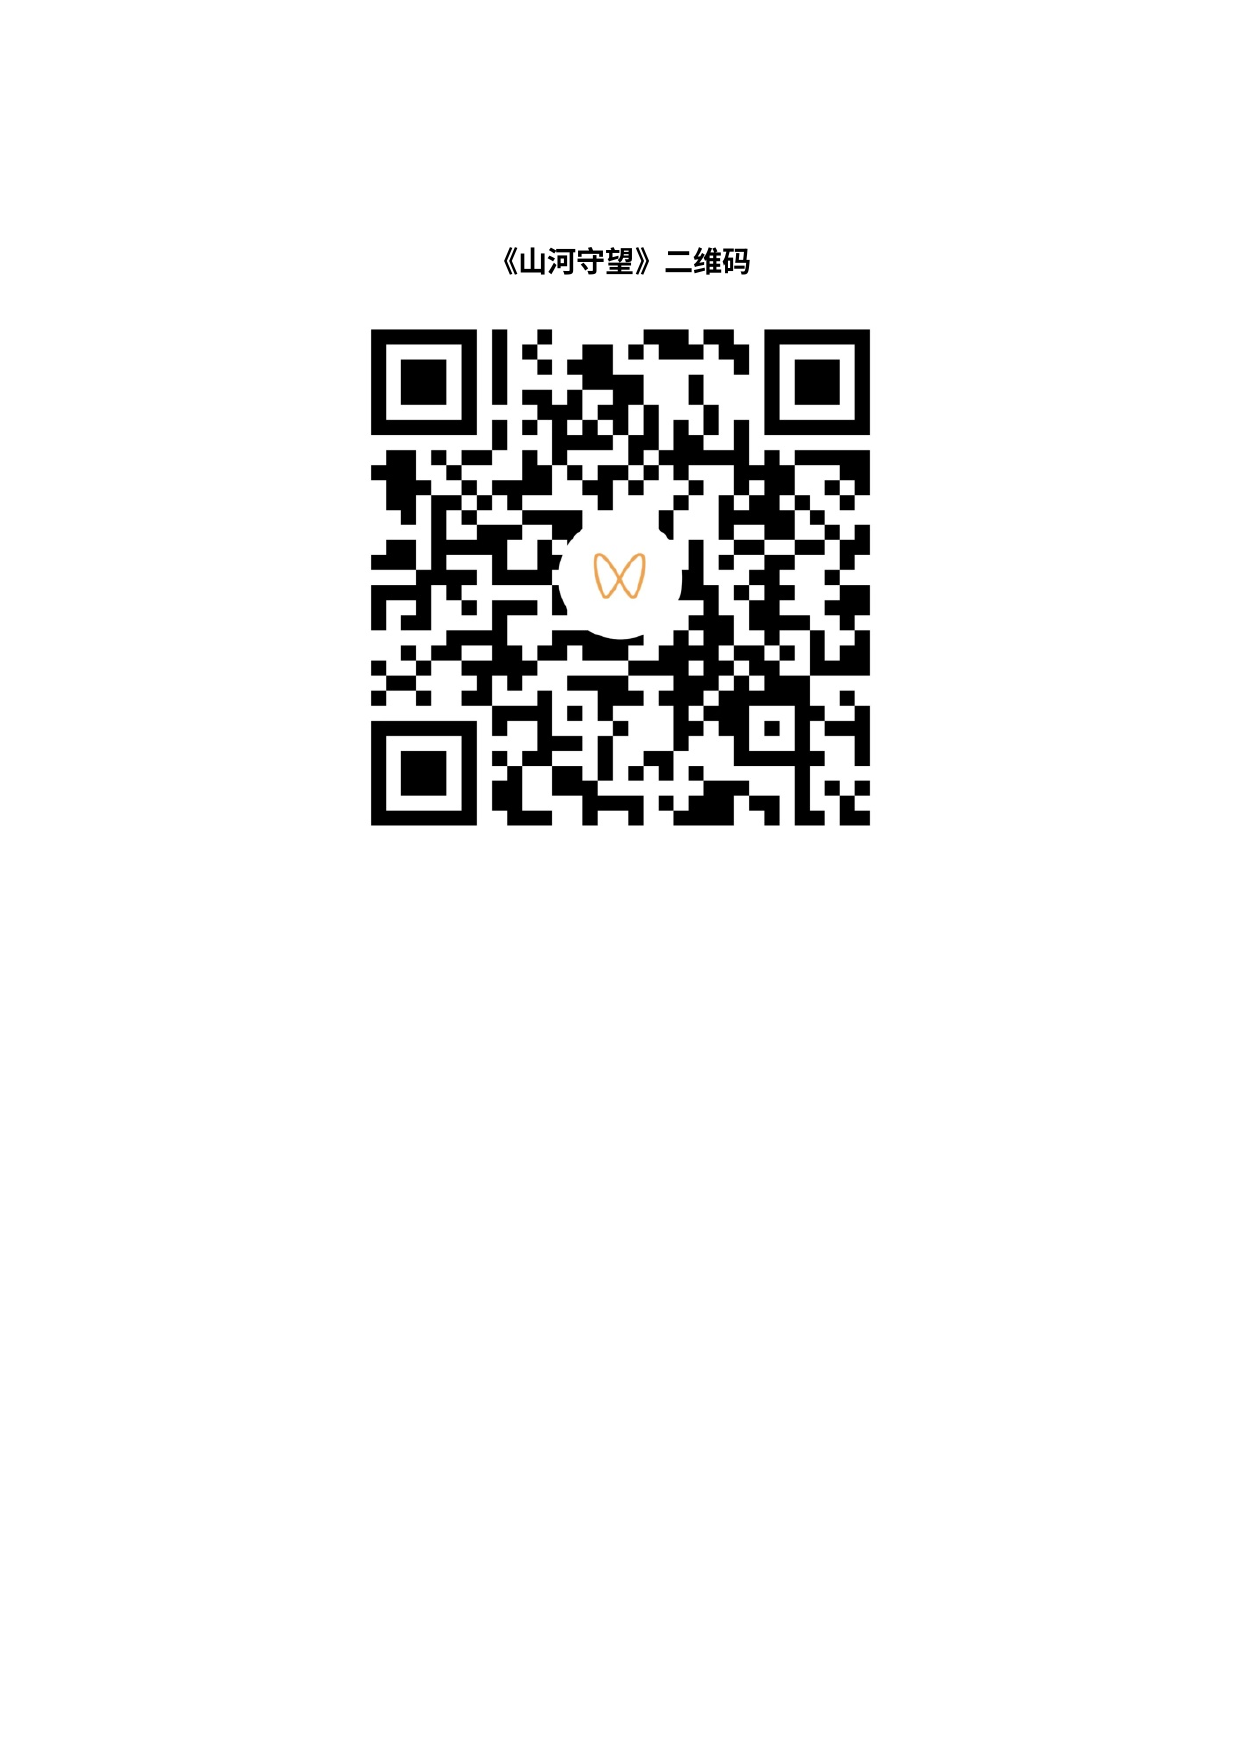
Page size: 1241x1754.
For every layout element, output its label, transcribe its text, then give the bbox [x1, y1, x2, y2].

picture [336, 292, 904, 854]
text 《山河守望》二维码 [187, 227, 1053, 292]
